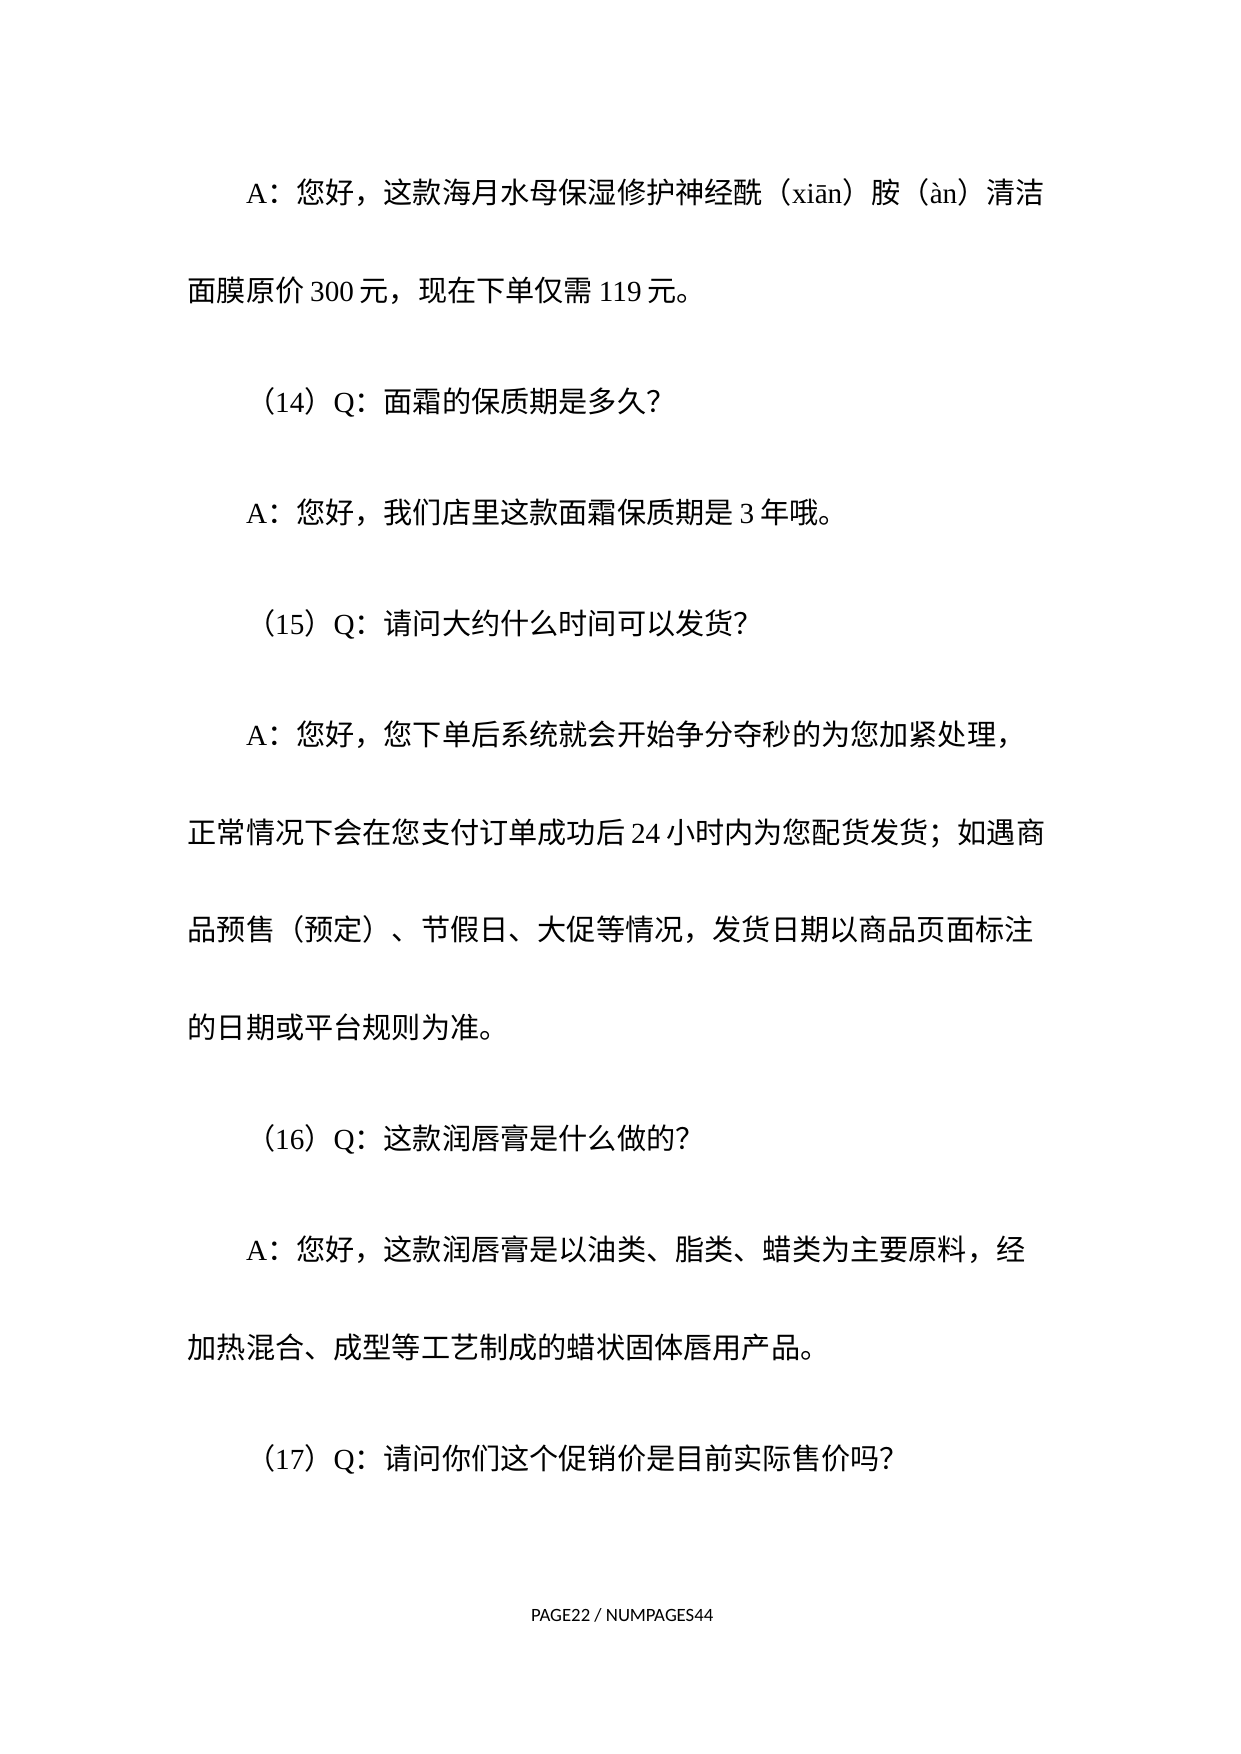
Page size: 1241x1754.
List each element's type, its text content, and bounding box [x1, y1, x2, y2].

text （14）Q：面霜的保质期是多久？ [187, 367, 1053, 432]
text A：您好，您下单后系统就会开始争分夺秒的为您加紧处理，正常情况下会在您支付订单成功后24小时内为您配货发货；如遇商品预售（预定）、节假日、大促等情况，发货日期以商品页面标注的日期或平台规则为准。 [187, 701, 1053, 1058]
text A：您好，这款润唇膏是以油类、脂类、蜡类为主要原料，经加热混合、成型等工艺制成的蜡状固体唇用产品。 [187, 1215, 1053, 1378]
text （15）Q：请问大约什么时间可以发货？ [187, 589, 1053, 654]
text （16）Q：这款润唇膏是什么做的？ [187, 1104, 1053, 1169]
text （17）Q：请问你们这个促销价是目前实际售价吗？ [187, 1424, 1053, 1489]
text A：您好，我们店里这款面霜保质期是3年哦。 [187, 478, 1053, 543]
text A：您好，这款海月水母保湿修护神经酰（xiān）胺（àn）清洁面膜原价300元，现在下单仅需119元。 [187, 158, 1053, 321]
